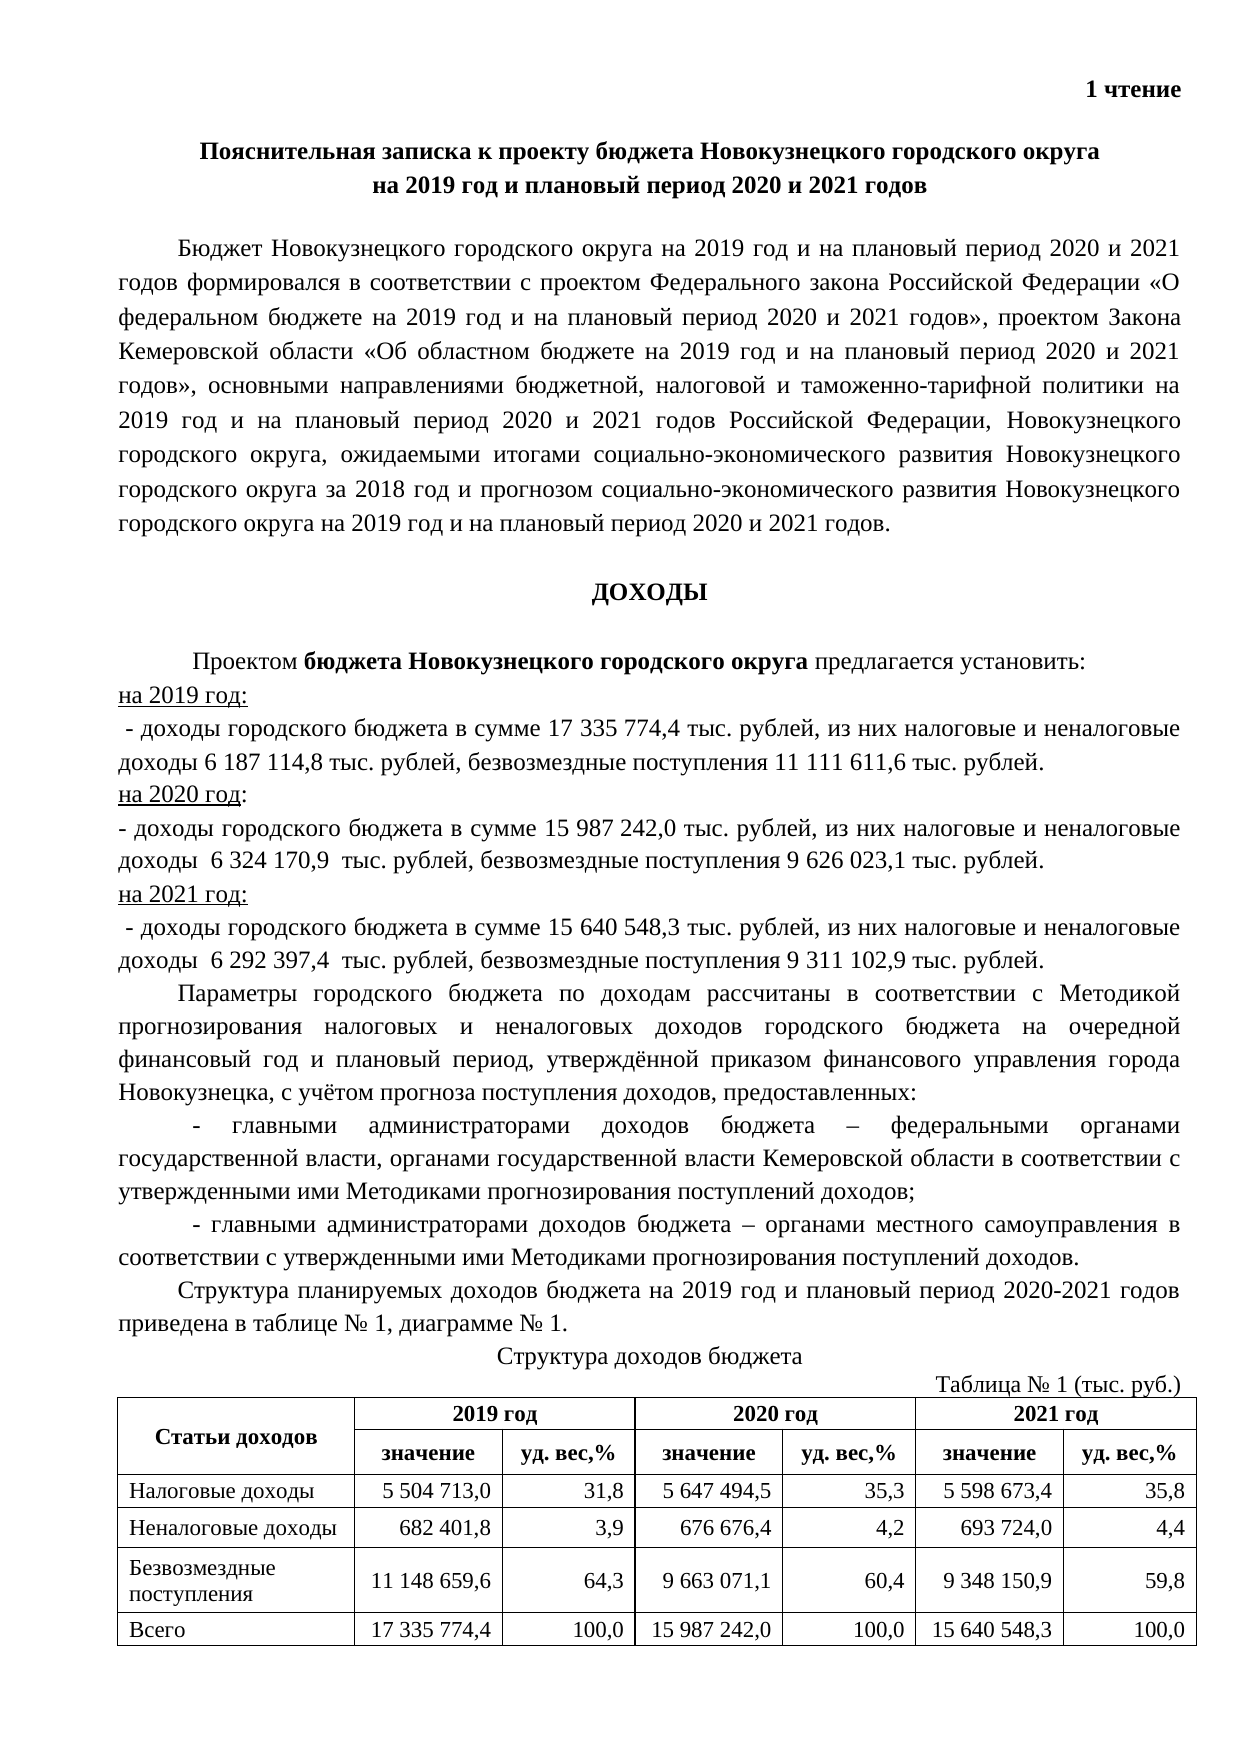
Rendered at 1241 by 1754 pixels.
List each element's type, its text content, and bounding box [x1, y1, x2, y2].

table_cell 15 987 242,0 [636, 1613, 782, 1645]
table_cell 4,2 [783, 1508, 915, 1547]
table_cell 9 348 150,9 [916, 1548, 1063, 1612]
table_cell 59,8 [1064, 1548, 1196, 1612]
text Проектом бюджета Новокузнецкого городского округа предлагается установить: [118, 646, 1181, 675]
table_cell 693 724,0 [916, 1508, 1063, 1547]
text Бюджет Новокузнецкого городского округа на 2019 год и на плановый период 2020 и 2021 годов формировался в соответствии с проектом Федерального закона Российской Федерации «О федеральном бюджете на 2019 год и на плановый период 2020 и 2021 годов», проектом Закона Кемеровской области «Об областном бюджете на 2019 год и на плановый период 2020 и 2021 годов», основными направлениями бюджетной, налоговой и таможенно-тарифной политики на 2019 год и на плановый период 2020 и 2021 годов Российской Федерации, Новокузнецкого городского округа, ожидаемыми итогами социально-экономического развития Новокузнецкого городского округа за 2018 год и прогнозом социально-экономического развития Новокузнецкого городского округа на 2019 год и на плановый период 2020 и 2021 годов. [118, 233, 1181, 537]
table_cell значение [916, 1430, 1063, 1474]
table_cell 5 598 673,4 [916, 1475, 1063, 1507]
text Параметры городского бюджета по доходам рассчитаны в соответствии с Методикой прогнозирования налоговых и неналоговых доходов городского бюджета на очередной финансовый год и плановый период, утверждённой приказом финансового управления города Новокузнецка, с учётом прогноза поступления доходов, предоставленных: [118, 978, 1181, 1106]
table_cell уд. вес,% [503, 1430, 634, 1474]
text Таблица № 1 (тыс. руб.) [118, 1370, 1181, 1397]
table_cell уд. вес,% [1064, 1430, 1196, 1474]
table_cell Налоговые доходы [118, 1475, 354, 1507]
table_cell 35,8 [1064, 1475, 1196, 1507]
text - главными администраторами доходов бюджета – федеральными органами государственной власти, органами государственной власти Кемеровской области в соответствии с утвержденными ими Методиками прогнозирования поступлений доходов; [118, 1110, 1181, 1204]
text на 2019 год и плановый период 2020 и 2021 годов [118, 171, 1181, 199]
text - доходы городского бюджета в сумме 17 335 774,4 тыс. рублей, из них налоговые и неналоговые доходы 6 187 114,8 тыс. рублей, безвозмездные поступления 11 111 611,6 тыс. рублей. [118, 713, 1181, 775]
table_cell 682 401,8 [355, 1508, 502, 1547]
text - доходы городского бюджета в сумме 15 987 242,0 тыс. рублей, из них налоговые и неналоговые доходы 6 324 170,9 тыс. рублей, безвозмездные поступления 9 626 023,1 тыс. рублей. [118, 813, 1181, 874]
table_header 2020 год [636, 1398, 915, 1428]
table_cell 11 148 659,6 [355, 1548, 502, 1612]
text ДОХОДЫ [118, 577, 1181, 606]
table_cell Безвозмездные поступления [118, 1548, 354, 1612]
table_cell 64,3 [503, 1548, 634, 1612]
table_cell 676 676,4 [636, 1508, 782, 1547]
text - главными администраторами доходов бюджета – органами местного самоуправления в соответствии с утвержденными ими Методиками прогнозирования поступлений доходов. [118, 1209, 1181, 1271]
table_cell значение [355, 1430, 502, 1474]
table_cell значение [636, 1430, 782, 1474]
table_cell 100,0 [783, 1613, 915, 1645]
table_cell 15 640 548,3 [916, 1613, 1063, 1645]
text на 2021 год: [118, 879, 1181, 907]
table_cell 60,4 [783, 1548, 915, 1612]
table_cell 17 335 774,4 [355, 1613, 502, 1645]
table_cell 100,0 [503, 1613, 634, 1645]
text Структура планируемых доходов бюджета на 2019 год и плановый период 2020-2021 годов приведена в таблице № 1, диаграмме № 1. [118, 1275, 1181, 1337]
table_header 2021 год [916, 1398, 1196, 1428]
table_cell Неналоговые доходы [118, 1508, 354, 1547]
table_cell 31,8 [503, 1475, 634, 1507]
table_cell Всего [118, 1613, 354, 1645]
table_cell 4,4 [1064, 1508, 1196, 1547]
table_cell 100,0 [1064, 1613, 1196, 1645]
table_cell 5 647 494,5 [636, 1475, 782, 1507]
table_header 2019 год [355, 1398, 634, 1428]
table_cell 35,3 [783, 1475, 915, 1507]
table_cell уд. вес,% [783, 1430, 915, 1474]
table_cell 9 663 071,1 [636, 1548, 782, 1612]
text Структура доходов бюджета [118, 1341, 1181, 1370]
text - доходы городского бюджета в сумме 15 640 548,3 тыс. рублей, из них налоговые и неналоговые доходы 6 292 397,4 тыс. рублей, безвозмездные поступления 9 311 102,9 тыс. рублей. [118, 912, 1181, 973]
text 1 чтение [118, 74, 1181, 103]
text на 2020 год: [118, 779, 1181, 808]
text на 2019 год: [118, 681, 1181, 709]
table_header Статьи доходов [118, 1398, 354, 1474]
table_cell 5 504 713,0 [355, 1475, 502, 1507]
text Пояснительная записка к проекту бюджета Новокузнецкого городского округа [118, 136, 1181, 165]
table_cell 3,9 [503, 1508, 634, 1547]
